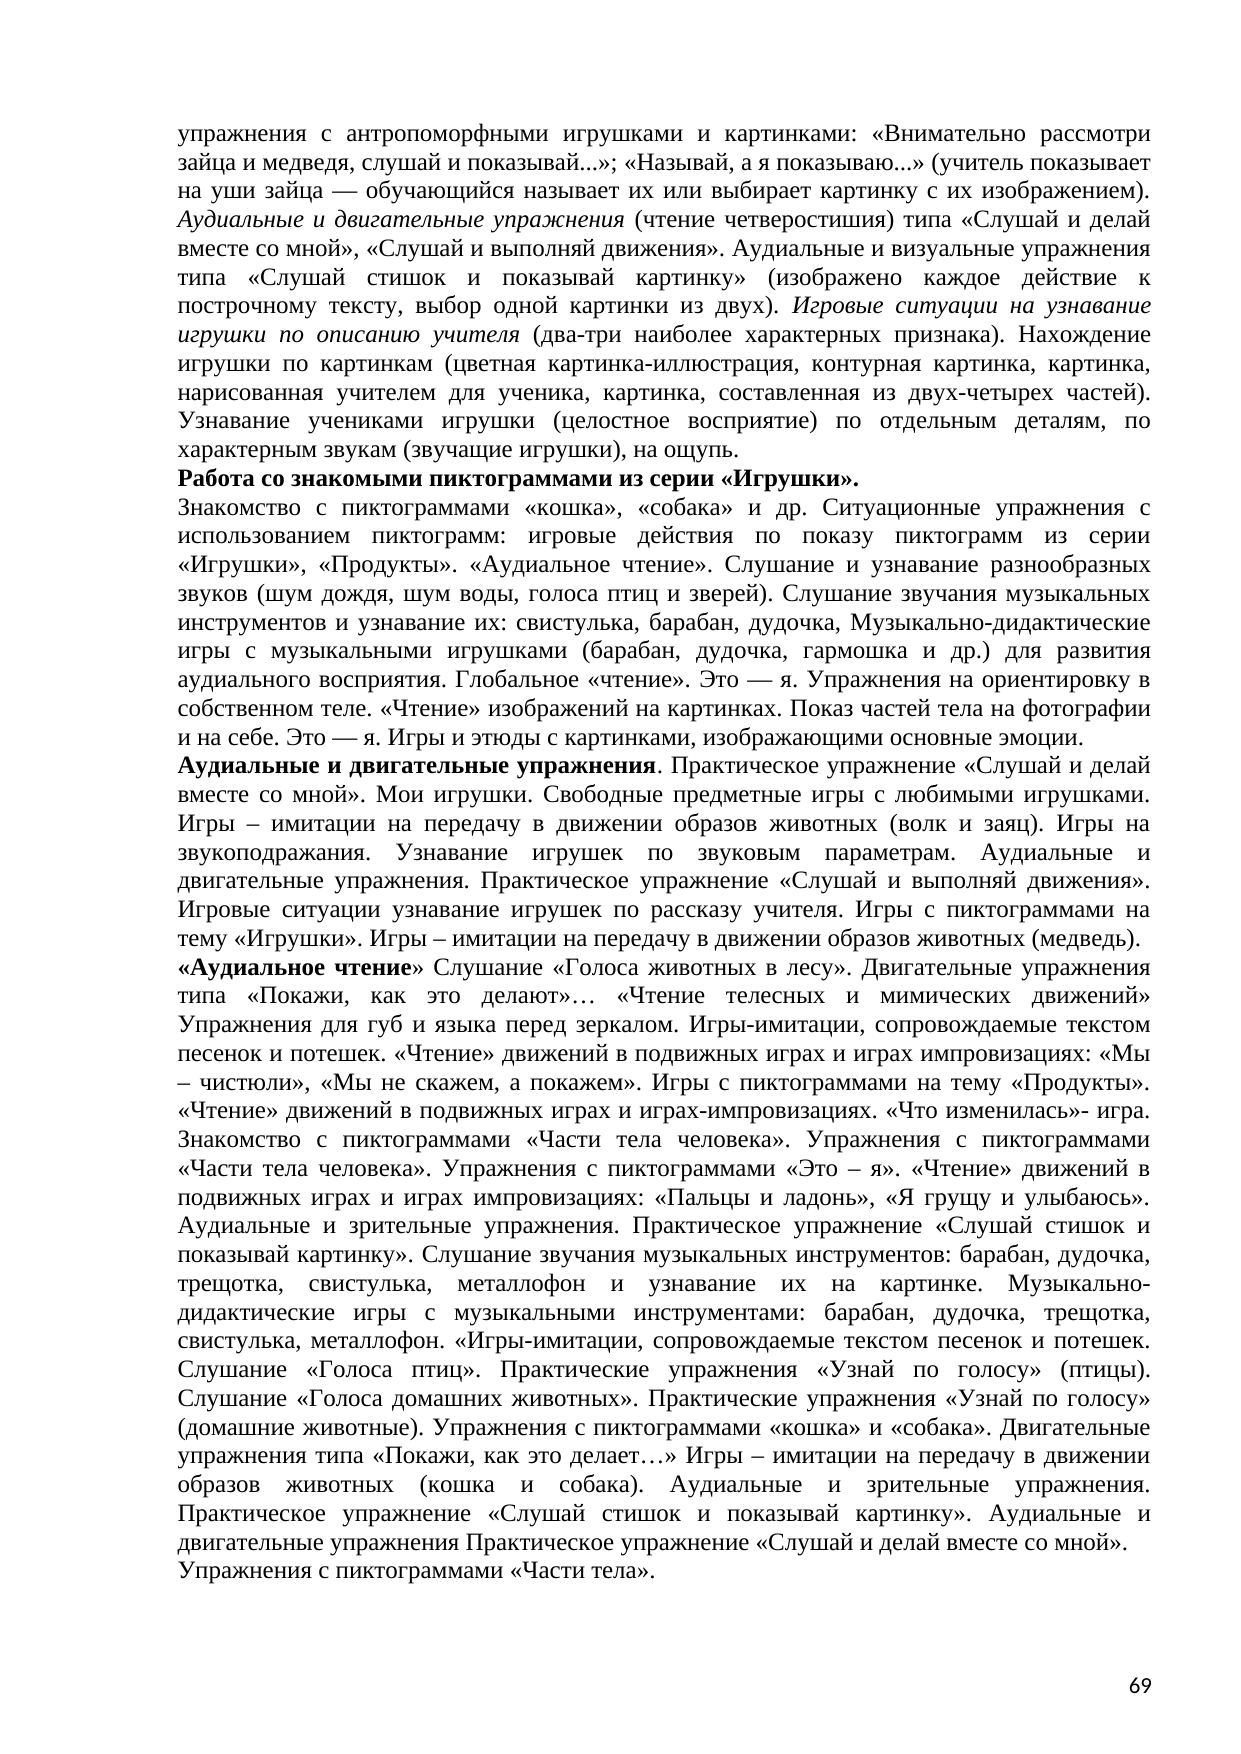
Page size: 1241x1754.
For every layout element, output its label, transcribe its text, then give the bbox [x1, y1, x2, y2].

text Упражнения с пиктограммами «Части тела». [177, 1556, 1152, 1584]
text Знакомство с пиктограммами «кошка», «собака» и др. Ситуационные упражнения с использованием пиктограмм: игровые действия по показу пиктограмм из серии «Игрушки», «Продукты». «Аудиальное чтение». Слушание и узнавание разнообразных звуков (шум дождя, шум воды, голоса птиц и зверей). Слушание звучания музыкальных инструментов и узнавание их: свистулька, барабан, дудочка, Музыкально-дидактические игры с музыкальными игрушками (барабан, дудочка, гармошка и др.) для развития аудиального восприятия. Глобальное «чтение». Это — я. Упражнения на ориентировку в собственном теле. «Чтение» изображений на картинках. Показ частей тела на фотографии и на себе. Это — я. Игры и этюды с картинками, изображающими основные эмоции. [177, 492, 1152, 751]
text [177, 118, 1152, 463]
text «Аудиальное чтение» Слушание «Голоса животных в лесу». Двигательные упражнения типа «Покажи, как это делают»… «Чтение телесных и мимических движений» Упражнения для губ и языка перед зеркалом. Игры-имитации, сопровождаемые текстом песенок и потешек. «Чтение» движений в подвижных играх и играх импровизациях: «Мы – чистюли», «Мы не скажем, а покажем». Игры с пиктограммами на тему «Продукты». «Чтение» движений в подвижных играх и играх-импровизациях. «Что изменилась»- игра. Знакомство с пиктограммами «Части тела человека». Упражнения с пиктограммами «Части тела человека». Упражнения с пиктограммами «Это – я». «Чтение» движений в подвижных играх и играх импровизациях: «Пальцы и ладонь», «Я грущу и улыбаюсь». Аудиальные и зрительные упражнения. Практическое упражнение «Слушай стишок и показывай картинку». Слушание звучания музыкальных инструментов: барабан, дудочка, трещотка, свистулька, металлофон и узнавание их на картинке. Музыкально-дидактические игры с музыкальными инструментами: барабан, дудочка, трещотка, свистулька, металлофон. «Игры-имитации, сопровождаемые текстом песенок и потешек. Слушание «Голоса птиц». Практические упражнения «Узнай по голосу» (птицы). Слушание «Голоса домашних животных». Практические упражнения «Узнай по голосу» (домашние животные). Упражнения с пиктограммами «кошка» и «собака». Двигательные упражнения типа «Покажи, как это делает…» Игры – имитации на передачу в движении образов животных (кошка и собака). Аудиальные и зрительные упражнения. Практическое упражнение «Слушай стишок и показывай картинку». Аудиальные и двигательные упражнения Практическое упражнение «Слушай и делай вместе со мной». [177, 952, 1152, 1556]
text Работа со знакомыми пиктограммами из серии «Игрушки». [177, 463, 1152, 492]
text Аудиальные и двигательные упражнения. Практическое упражнение «Слушай и делай вместе со мной». Мои игрушки. Свободные предметные игры с любимыми игрушками. Игры – имитации на передачу в движении образов животных (волк и заяц). Игры на звукоподражания. Узнавание игрушек по звуковым параметрам. Аудиальные и двигательные упражнения. Практическое упражнение «Слушай и выполняй движения». Игровые ситуации узнавание игрушек по рассказу учителя. Игры с пиктограммами на тему «Игрушки». Игры – имитации на передачу в движении образов животных (медведь). [177, 751, 1152, 952]
